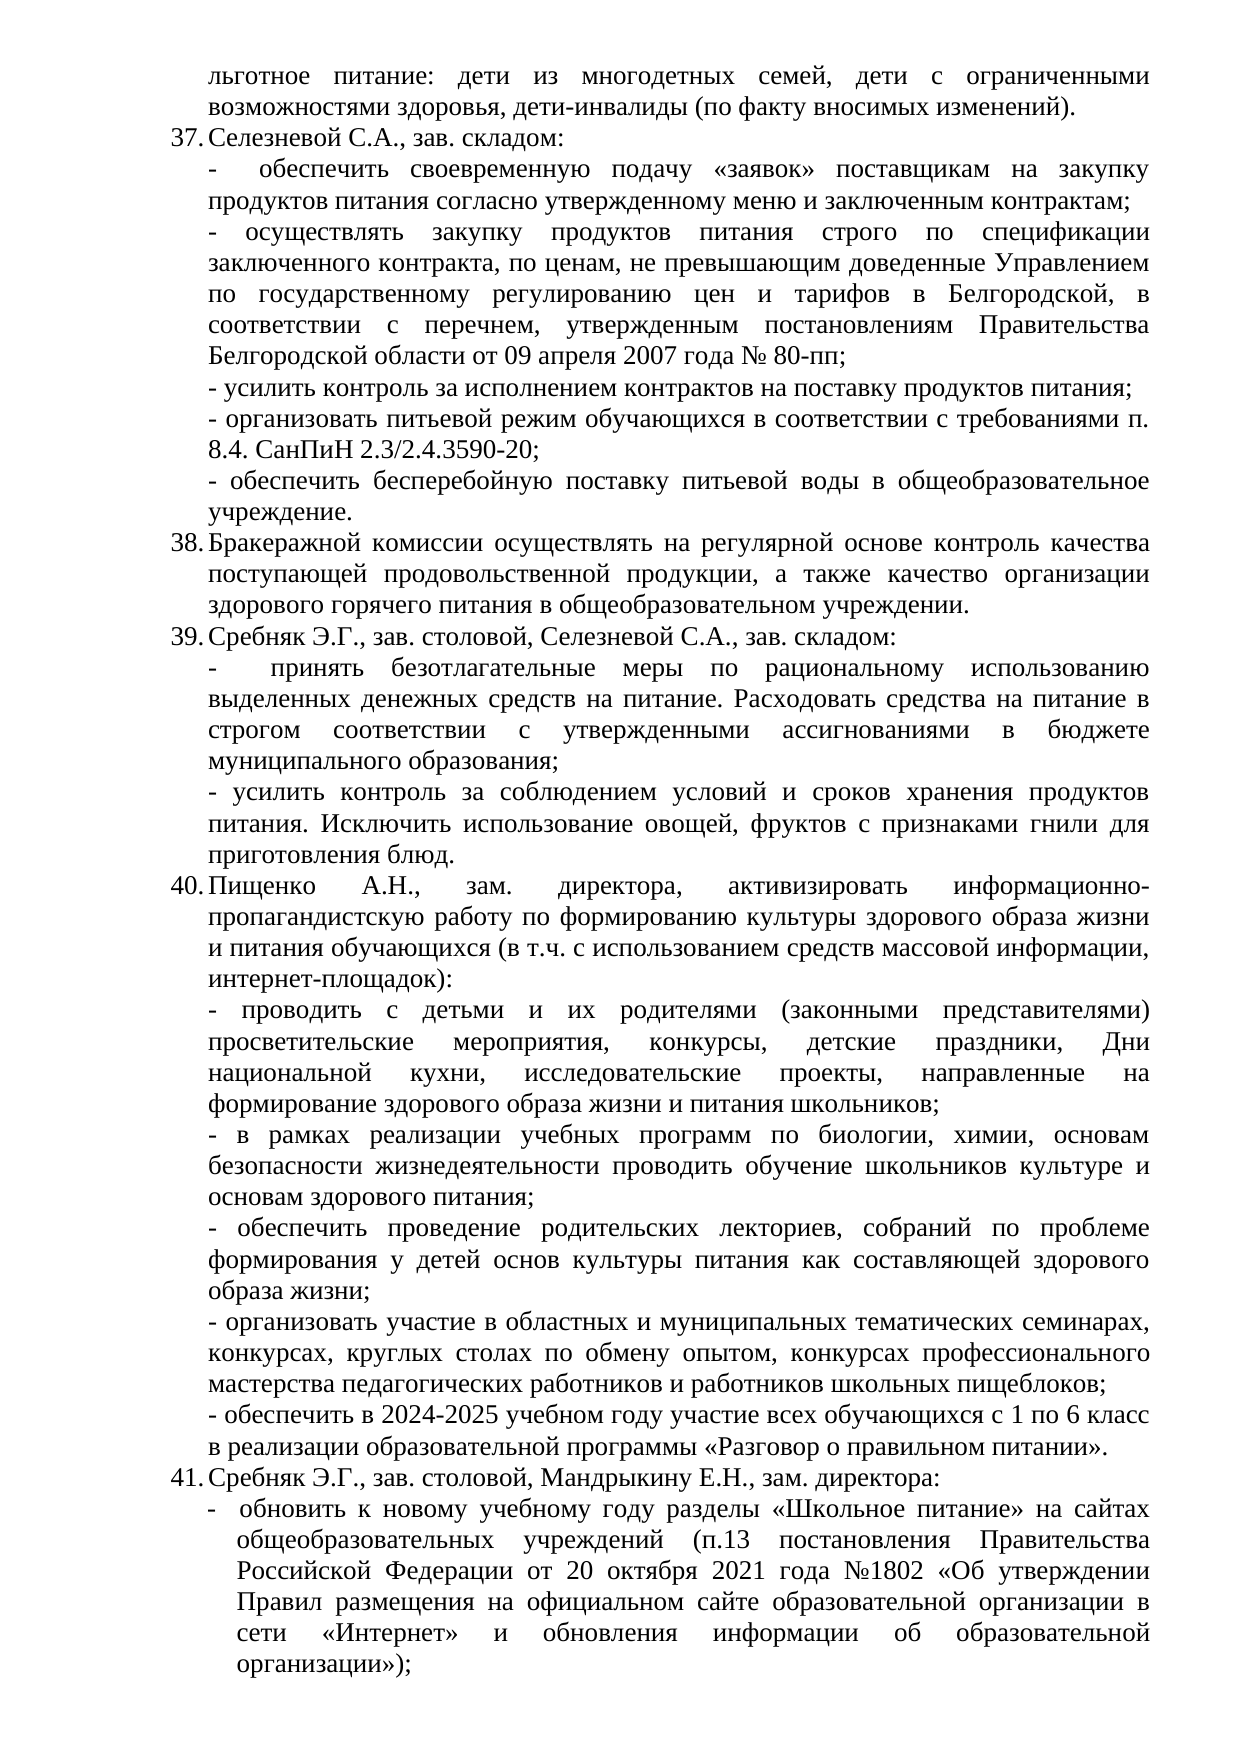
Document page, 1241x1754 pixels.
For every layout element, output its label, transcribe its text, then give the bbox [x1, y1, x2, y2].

list - организовать участие в областных и муниципальных тематических семинарах, конкурсах, круглых столах по обмену опытом, конкурсах профессионального мастерства педагогических работников и работников школьных пищеблоков; [208, 1305, 1151, 1398]
list Пищенко А.Н., зам. директора, активизировать информационно-пропагандистскую работу по формированию культуры здорового образа жизни и питания обучающихся (в т.ч. с использованием средств массовой информации, интернет-площадок): [170, 869, 1151, 993]
list Сребняк Э.Г., зав. столовой, Селезневой С.А., зав. складом: [170, 620, 1151, 651]
list - обеспечить в 2024-2025 учебном году участие всех обучающихся с 1 по 6 класс в реализации образовательной программы «Разговор о правильном питании». [208, 1398, 1151, 1461]
list - усилить контроль за исполнением контрактов на поставку продуктов питания; [208, 371, 1151, 402]
list Бракеражной комиссии осуществлять на регулярной основе контроль качества поступающей продовольственной продукции, а также качество организации здорового горячего питания в общеобразовательном учреждении. [170, 526, 1151, 620]
list - обеспечить своевременную подачу «заявок» поставщикам на закупку продуктов питания согласно утвержденному меню и заключенным контрактам; [208, 153, 1151, 215]
list - осуществлять закупку продуктов питания строго по спецификации заключенного контракта, по ценам, не превышающим доведенные Управлением по государственному регулированию цен и тарифов в Белгородской, в соответствии с перечнем, утвержденным постановлениям Правительства Белгородской области от 09 апреля 2007 года № 80-пп; [208, 215, 1151, 371]
list - в рамках реализации учебных программ по биологии, химии, основам безопасности жизнедеятельности проводить обучение школьников культуре и основам здорового питания; [208, 1118, 1151, 1212]
list - усилить контроль за соблюдением условий и сроков хранения продуктов питания. Исключить использование овощей, фруктов с признаками гнили для приготовления блюд. [208, 776, 1151, 869]
list Сребняк Э.Г., зав. столовой, Мандрыкину Е.Н., зам. директора: [170, 1461, 1151, 1492]
list - обеспечить проведение родительских лекториев, собраний по проблеме формирования у детей основ культуры питания как составляющей здорового образа жизни; [208, 1212, 1151, 1305]
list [170, 59, 1151, 121]
list Селезневой С.А., зав. складом: [170, 121, 1151, 153]
list - проводить с детьми и их родителями (законными представителями) просветительские мероприятия, конкурсы, детские праздники, Дни национальной кухни, исследовательские проекты, направленные на формирование здорового образа жизни и питания школьников; [208, 993, 1151, 1118]
list - обновить к новому учебному году разделы «Школьное питание» на сайтах общеобразовательных учреждений (п.13 постановления Правительства Российской Федерации от 20 октября 2021 года №1802 «Об утверждении Правил размещения на официальном сайте образовательной организации в сети «Интернет» и обновления информации об образовательной организации»); [207, 1492, 1151, 1679]
list - обеспечить бесперебойную поставку питьевой воды в общеобразовательное учреждение. [208, 464, 1151, 526]
list - принять безотлагательные меры по рациональному использованию выделенных денежных средств на питание. Расходовать средства на питание в строгом соответствии с утвержденными ассигнованиями в бюджете муниципального образования; [208, 651, 1151, 776]
list - организовать питьевой режим обучающихся в соответствии с требованиями п. 8.4. СанПиН 2.3/2.4.3590-20; [208, 402, 1151, 464]
